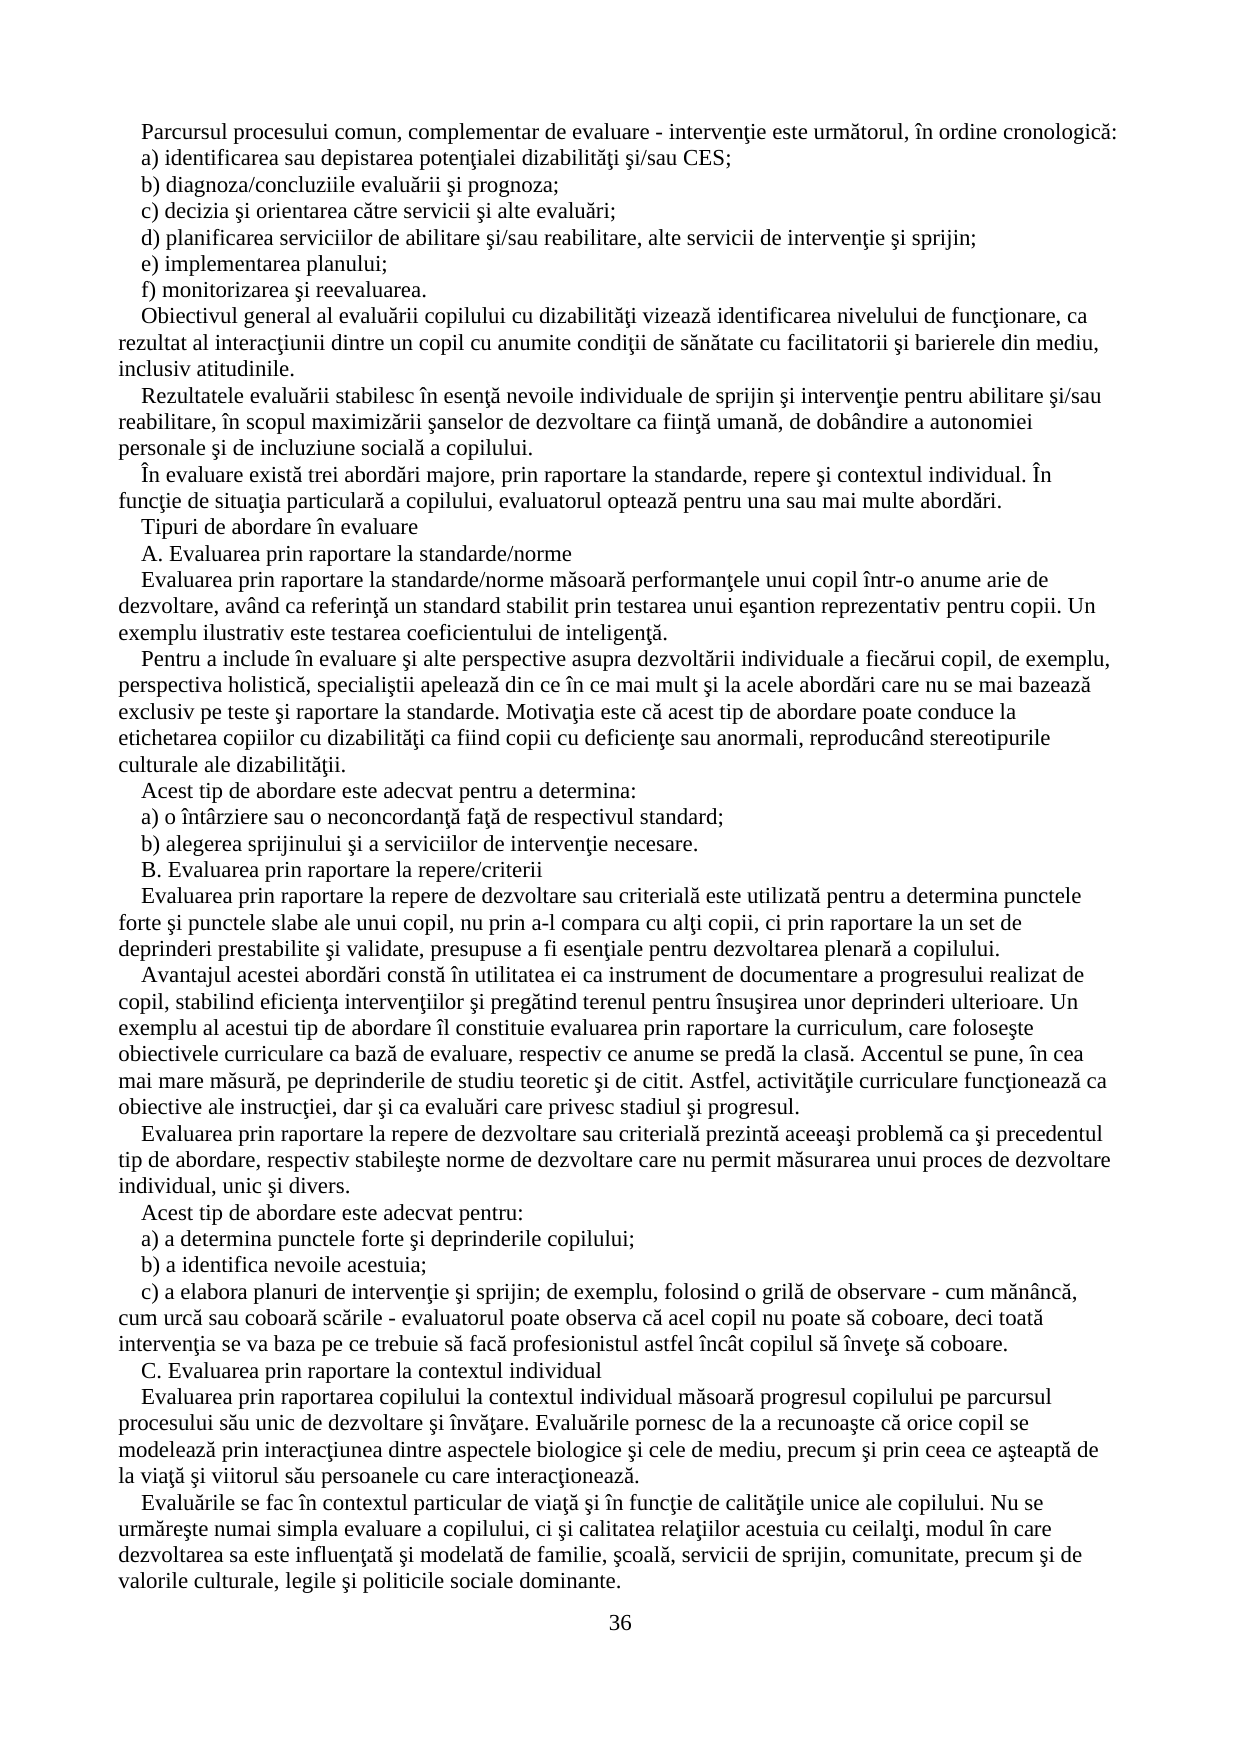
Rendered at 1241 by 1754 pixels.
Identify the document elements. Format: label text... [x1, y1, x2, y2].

text d) planificarea serviciilor de abilitare şi/sau reabilitare, alte servicii de intervenţie şi sprijin; [118, 223, 1122, 250]
text a) identificarea sau depistarea potenţialei dizabilităţi şi/sau CES; [118, 144, 1122, 171]
text b) diagnoza/concluziile evaluării şi prognoza; [118, 171, 1122, 197]
text f) monitorizarea şi reevaluarea. [118, 276, 1122, 303]
text c) a elabora planuri de intervenţie şi sprijin; de exemplu, folosind o grilă de observare - cum mănâncă, cum urcă sau coboară scările - evaluatorul poate observa că acel copil nu poate să coboare, deci toată intervenţia se va baza pe ce trebuie să facă profesionistul astfel încât copilul să înveţe să coboare. [118, 1278, 1122, 1357]
text Evaluarea prin raportare la standarde/norme măsoară performanţele unui copil într-o anume arie de dezvoltare, având ca referinţă un standard stabilit prin testarea unui eşantion reprezentativ pentru copii. Un exemplu ilustrativ este testarea coeficientului de inteligenţă. [118, 566, 1122, 645]
text Evaluarea prin raportare la repere de dezvoltare sau criterială prezintă aceeaşi problemă ca şi precedentul tip de abordare, respectiv stabileşte norme de dezvoltare care nu permit măsurarea unui proces de dezvoltare individual, unic şi divers. [118, 1119, 1122, 1199]
text Evaluarea prin raportare la repere de dezvoltare sau criterială este utilizată pentru a determina punctele forte şi punctele slabe ale unui copil, nu prin a-l compara cu alţi copii, ci prin raportare la un set de deprinderi prestabilite şi validate, presupuse a fi esenţiale pentru dezvoltarea plenară a copilului. [118, 882, 1122, 961]
text Evaluările se fac în contextul particular de viaţă şi în funcţie de calităţile unice ale copilului. Nu se urmăreşte numai simpla evaluare a copilului, ci şi calitatea relaţiilor acestuia cu ceilalţi, modul în care dezvoltarea sa este influenţată şi modelată de familie, şcoală, servicii de sprijin, comunitate, precum şi de valorile culturale, legile şi politicile sociale dominante. [118, 1488, 1122, 1594]
text b) a identifica nevoile acestuia; [118, 1251, 1122, 1278]
text Acest tip de abordare este adecvat pentru a determina: [118, 777, 1122, 803]
text Avantajul acestei abordări constă în utilitatea ei ca instrument de documentare a progresului realizat de copil, stabilind eficienţa intervenţiilor şi pregătind terenul pentru însuşirea unor deprinderi ulterioare. Un exemplu al acestui tip de abordare îl constituie evaluarea prin raportare la curriculum, care foloseşte obiectivele curriculare ca bază de evaluare, respectiv ce anume se predă la clasă. Accentul se pune, în cea mai mare măsură, pe deprinderile de studiu teoretic şi de citit. Astfel, activităţile curriculare funcţionează ca obiective ale instrucţiei, dar şi ca evaluări care privesc stadiul şi progresul. [118, 961, 1122, 1119]
text a) o întârziere sau o neconcordanţă faţă de respectivul standard; [118, 803, 1122, 830]
text Parcursul procesului comun, complementar de evaluare - intervenţie este următorul, în ordine cronologică: [118, 118, 1122, 144]
text C. Evaluarea prin raportare la contextul individual [118, 1357, 1122, 1383]
text Pentru a include în evaluare şi alte perspective asupra dezvoltării individuale a fiecărui copil, de exemplu, perspectiva holistică, specialiştii apelează din ce în ce mai mult şi la acele abordări care nu se mai bazează exclusiv pe teste şi raportare la standarde. Motivaţia este că acest tip de abordare poate conduce la etichetarea copiilor cu dizabilităţi ca fiind copii cu deficienţe sau anormali, reproducând stereotipurile culturale ale dizabilităţii. [118, 645, 1122, 777]
text În evaluare există trei abordări majore, prin raportare la standarde, repere şi contextul individual. În funcţie de situaţia particulară a copilului, evaluatorul optează pentru una sau mai multe abordări. [118, 461, 1122, 513]
text b) alegerea sprijinului şi a serviciilor de intervenţie necesare. [118, 830, 1122, 856]
text a) a determina punctele forte şi deprinderile copilului; [118, 1225, 1122, 1251]
text e) implementarea planului; [118, 250, 1122, 276]
text Rezultatele evaluării stabilesc în esenţă nevoile individuale de sprijin şi intervenţie pentru abilitare şi/sau reabilitare, în scopul maximizării şanselor de dezvoltare ca fiinţă umană, de dobândire a autonomiei personale şi de incluziune socială a copilului. [118, 382, 1122, 461]
text A. Evaluarea prin raportare la standarde/norme [118, 540, 1122, 566]
text c) decizia şi orientarea către servicii şi alte evaluări; [118, 197, 1122, 223]
text Evaluarea prin raportarea copilului la contextul individual măsoară progresul copilului pe parcursul procesului său unic de dezvoltare şi învăţare. Evaluările pornesc de la a recunoaşte că orice copil se modelează prin interacţiunea dintre aspectele biologice şi cele de mediu, precum şi prin ceea ce aşteaptă de la viaţă şi viitorul său persoanele cu care interacţionează. [118, 1383, 1122, 1488]
text Acest tip de abordare este adecvat pentru: [118, 1199, 1122, 1225]
text B. Evaluarea prin raportare la repere/criterii [118, 856, 1122, 882]
text Tipuri de abordare în evaluare [118, 513, 1122, 540]
text Obiectivul general al evaluării copilului cu dizabilităţi vizează identificarea nivelului de funcţionare, ca rezultat al interacţiunii dintre un copil cu anumite condiţii de sănătate cu facilitatorii şi barierele din mediu, inclusiv atitudinile. [118, 303, 1122, 382]
